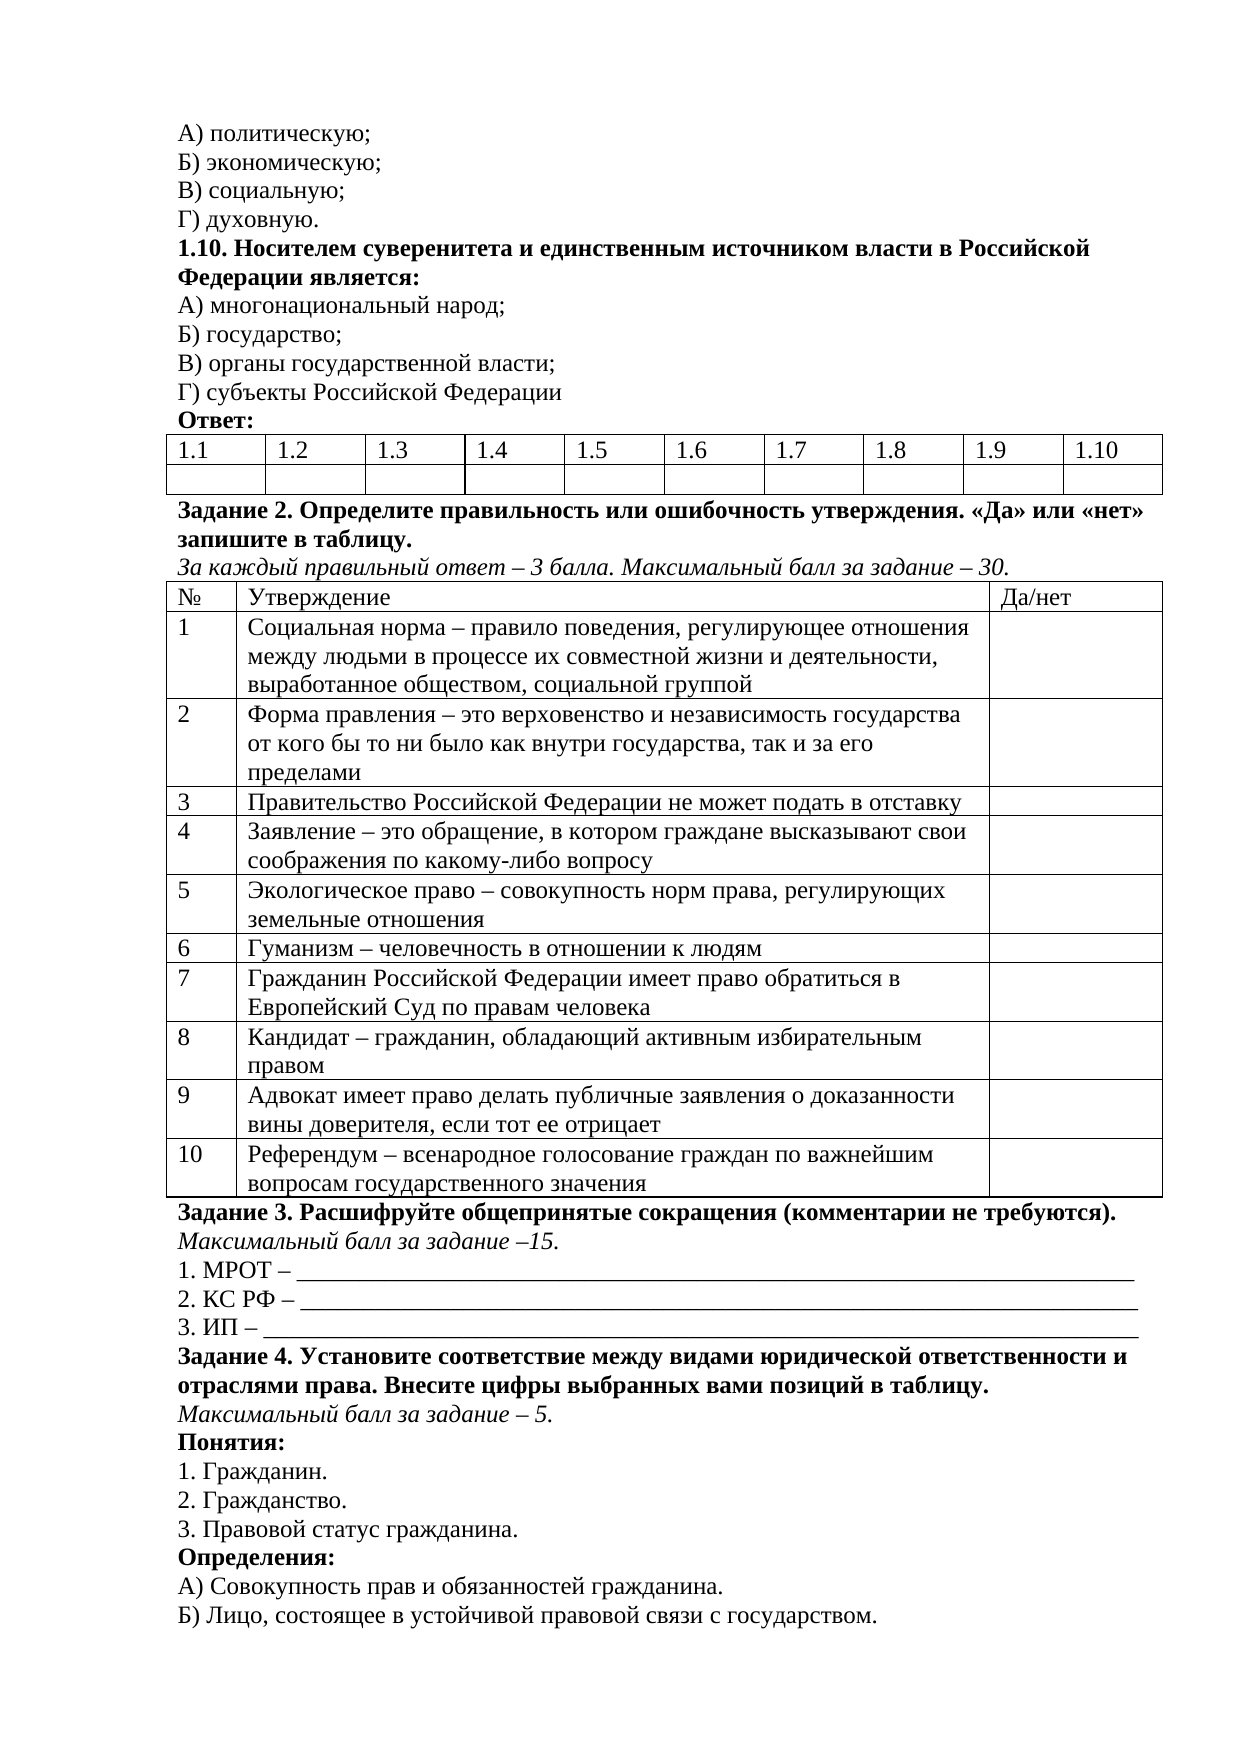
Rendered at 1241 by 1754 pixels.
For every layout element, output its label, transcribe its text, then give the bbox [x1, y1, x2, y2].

text А) Совокупность прав и обязанностей гражданина. [177, 1571, 1152, 1600]
table_cell 3 [167, 787, 236, 815]
table_cell [167, 465, 265, 494]
text Максимальный балл за задание –15. [177, 1226, 1152, 1255]
text Понятия: [177, 1427, 1152, 1456]
text 1.10. Носителем суверенитета и единственным источником власти в Российской Федерации является: [177, 233, 1152, 291]
text 2. Гражданство. [177, 1485, 1152, 1514]
table_cell [990, 816, 1162, 874]
table_cell 10 [167, 1139, 236, 1196]
table_cell [990, 1080, 1162, 1138]
table_cell 2 [167, 699, 236, 786]
table_cell 7 [167, 963, 236, 1021]
text Задание 3. Расшифруйте общепринятые сокращения (комментарии не требуются). [177, 1198, 1152, 1226]
table_header Да/нет [990, 582, 1162, 611]
table_header Утверждение [237, 582, 989, 611]
text Задание 4. Установите соответствие между видами юридической ответственности и отраслями права. Внесите цифры выбранных вами позиций в таблицу. [177, 1341, 1152, 1399]
text Г) субъекты Российской Федерации [177, 377, 1152, 406]
table_cell [990, 787, 1162, 815]
table_cell [665, 465, 764, 494]
text Определения: [177, 1542, 1152, 1571]
table_cell 1 [167, 612, 236, 698]
table_cell [366, 465, 464, 494]
table_cell [266, 465, 365, 494]
table_header 1.9 [964, 435, 1063, 464]
table_cell [864, 465, 963, 494]
text За каждый правильный ответ – 3 балла. Максимальный балл за задание – 30. [177, 552, 1152, 581]
text Ответ: [177, 406, 1152, 434]
table_cell 4 [167, 816, 236, 874]
table_cell [565, 465, 664, 494]
text 1. МРОТ – ___________________________________________________________________ [177, 1255, 1152, 1284]
text Б) экономическую; [177, 147, 1152, 176]
text В) социальную; [177, 176, 1152, 204]
text Б) Лицо, состоящее в устойчивой правовой связи с государством. [177, 1600, 1152, 1629]
table_header 1.5 [565, 435, 664, 464]
table_header 1.10 [1064, 435, 1162, 464]
text В) органы государственной власти; [177, 348, 1152, 377]
table_header 1.3 [366, 435, 464, 464]
table_cell Гражданин Российской Федерации имеет право обратиться в Европейский Суд по правам человека [237, 963, 989, 1021]
table_cell 5 [167, 875, 236, 932]
table_cell 6 [167, 934, 236, 962]
table_header 1.1 [167, 435, 265, 464]
text Максимальный балл за задание – 5. [177, 1399, 1152, 1427]
text 3. Правовой статус гражданина. [177, 1514, 1152, 1542]
table_header 1.8 [864, 435, 963, 464]
text А) политическую; [177, 118, 1152, 147]
table_cell [990, 934, 1162, 962]
table_cell Форма правления – это верховенство и независимость государства от кого бы то ни было как внутри государства, так и за его пределами [237, 699, 989, 786]
table_cell Экологическое право – совокупность норм права, регулирующих земельные отношения [237, 875, 989, 932]
table_header 1.4 [466, 435, 564, 464]
table_header 1.7 [765, 435, 863, 464]
text Задание 2. Определите правильность или ошибочность утверждения. «Да» или «нет» запишите в таблицу. [177, 495, 1152, 552]
table_header № [167, 582, 236, 611]
table_cell [990, 963, 1162, 1021]
table_cell [990, 699, 1162, 786]
text 3. ИП – ______________________________________________________________________ [177, 1312, 1152, 1341]
table_cell Гуманизм – человечность в отношении к людям [237, 934, 989, 962]
text Б) государство; [177, 319, 1152, 348]
table_cell Правительство Российской Федерации не может подать в отставку [237, 787, 989, 815]
table_cell [990, 1139, 1162, 1196]
table_cell 8 [167, 1022, 236, 1079]
table_cell Заявление – это обращение, в котором граждане высказывают свои соображения по какому-либо вопросу [237, 816, 989, 874]
text 2. КС РФ – ___________________________________________________________________ [177, 1284, 1152, 1312]
table_header 1.6 [665, 435, 764, 464]
table_cell Кандидат – гражданин, обладающий активным избирательным правом [237, 1022, 989, 1079]
table_cell [990, 1022, 1162, 1079]
text Г) духовную. [177, 204, 1152, 233]
text 1. Гражданин. [177, 1456, 1152, 1485]
table_cell [964, 465, 1063, 494]
table_header 1.2 [266, 435, 365, 464]
table_cell Адвокат имеет право делать публичные заявления о доказанности вины доверителя, если тот ее отрицает [237, 1080, 989, 1138]
table_cell Референдум – всенародное голосование граждан по важнейшим вопросам государственного значения [237, 1139, 989, 1196]
table_cell [1064, 465, 1162, 494]
text А) многонациональный народ; [177, 291, 1152, 319]
table_cell [765, 465, 863, 494]
table_cell [990, 612, 1162, 698]
table_cell Социальная норма – правило поведения, регулирующее отношения между людьми в процессе их совместной жизни и деятельности, выработанное обществом, социальной группой [237, 612, 989, 698]
table_cell 9 [167, 1080, 236, 1138]
table_cell [990, 875, 1162, 932]
table_cell [466, 465, 564, 494]
